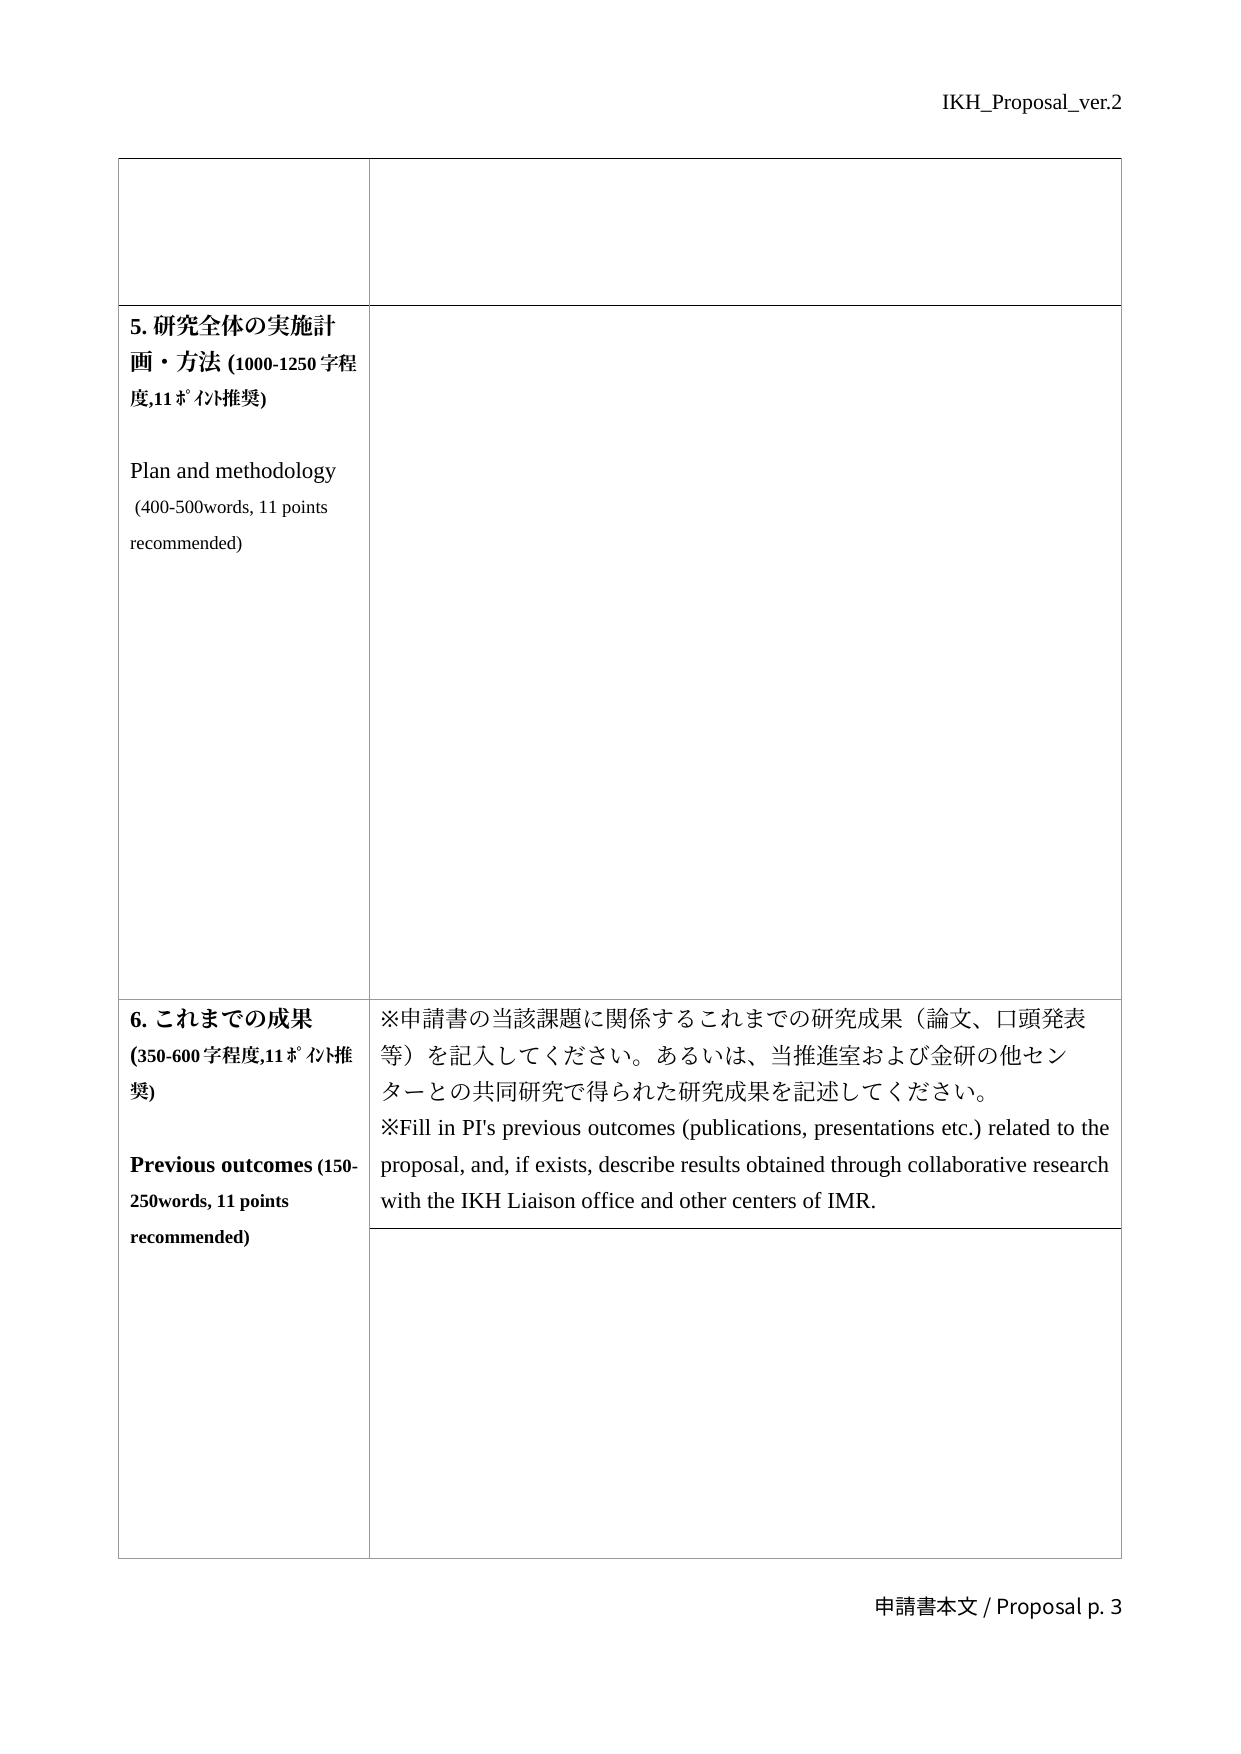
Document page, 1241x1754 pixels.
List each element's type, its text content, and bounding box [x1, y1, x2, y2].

table_cell ※申請書の当該課題に関係するこれまでの研究成果（論文、口頭発表等）を記入してください。あるいは、当推進室および金研の他センターとの共同研究で得られた研究成果を記述してください。 ※Fill in PI's previous outcomes (publications, presentations etc.) related to the proposal, and, if exists, describe results obtained through collaborative research with the IKH Liaison office and other centers of IMR. [370, 1000, 1121, 1228]
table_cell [119, 159, 369, 305]
table_cell [370, 306, 1121, 999]
table_cell 6. これまでの成果 (350-600字程度,11ﾎﾟｲﾝﾄ推奨) Previous outcomes (150-250words, 11 points recommended) [119, 1000, 369, 1557]
table_cell [370, 1229, 1121, 1557]
table_cell 5. 研究全体の実施計画・方法 (1000-1250字程度,11ﾎﾟｲﾝﾄ推奨) Plan and methodology (400-500words, 11 points recommended) [119, 306, 369, 999]
table_cell [370, 159, 1121, 305]
